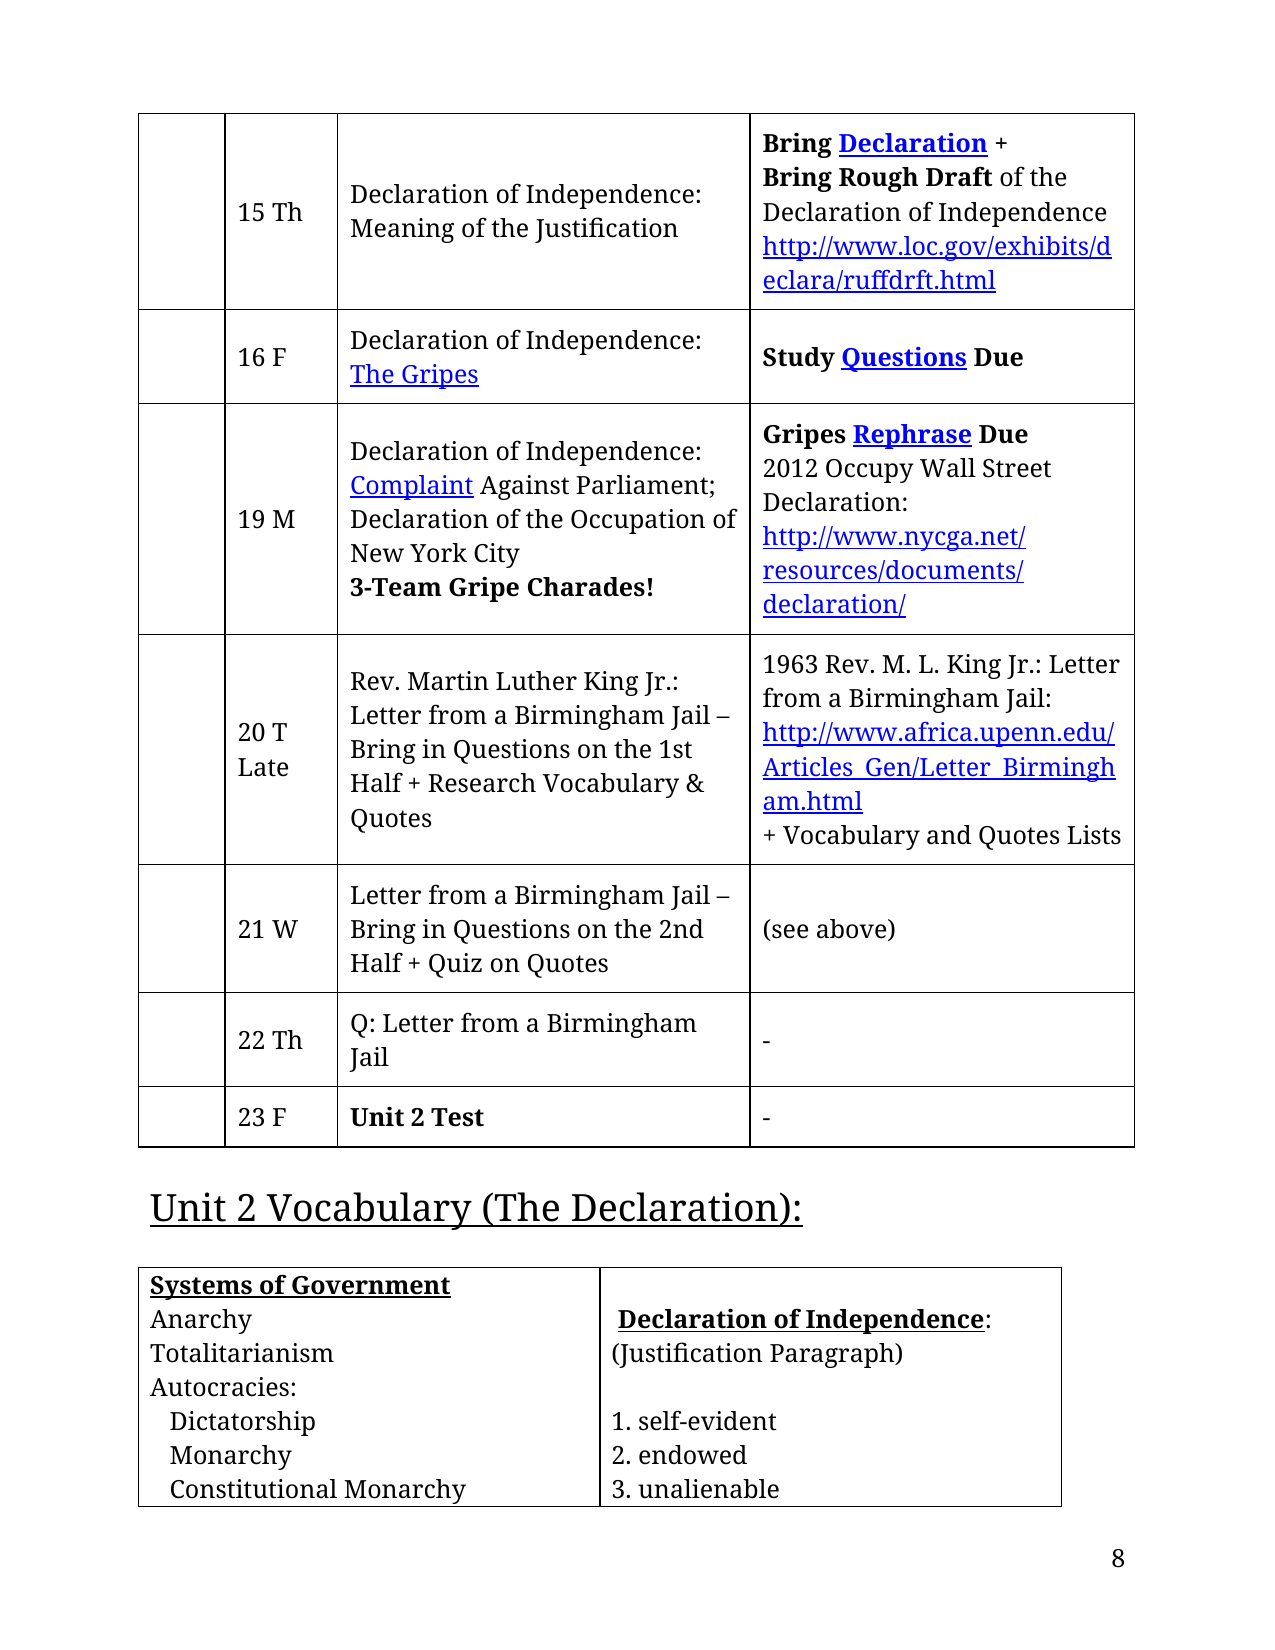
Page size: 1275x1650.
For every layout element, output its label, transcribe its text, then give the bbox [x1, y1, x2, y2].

table_cell [139, 865, 224, 992]
table_cell 21 W [226, 865, 337, 992]
table_cell [139, 635, 224, 864]
table_cell Declaration of Independence: Meaning of the Justification [338, 114, 749, 309]
table_cell [139, 114, 224, 309]
table_cell - [751, 1087, 1134, 1146]
table_cell - [751, 993, 1134, 1086]
table_cell (see above) [751, 865, 1134, 992]
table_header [139, 1268, 599, 1506]
table_cell [139, 993, 224, 1086]
table_cell Unit 2 Test [338, 1087, 749, 1146]
table_cell 22 Th [226, 993, 337, 1086]
table_cell [139, 1087, 224, 1146]
table_cell Study Questions Due [751, 310, 1134, 403]
table_cell 23 F [226, 1087, 337, 1146]
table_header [601, 1268, 1061, 1506]
table_cell Declaration of Independence: Complaint Against Parliament; Declaration of the Occupation of New York City 3-Team Gripe Charades! [338, 404, 749, 633]
table_cell Gripes Rephrase Due 2012 Occupy Wall Street Declaration: http://www.nycga.net/resources/documents/declaration/ [751, 404, 1134, 633]
table_cell Declaration of Independence: The Gripes [338, 310, 749, 403]
text Unit 2 Vocabulary (The Declaration): [150, 1181, 1125, 1267]
table_cell 19 M [226, 404, 337, 633]
table_cell 20 T Late [226, 635, 337, 864]
table_cell Bring Declaration + Bring Rough Draft of the Declaration of Independence http://www.loc.gov/exhibits/declara/ruffdrft.html [751, 114, 1134, 309]
table_cell Q: Letter from a Birmingham Jail [338, 993, 749, 1086]
table_cell 1963 Rev. M. L. King Jr.: Letter from a Birmingham Jail: http://www.africa.upenn.edu/Articles_Gen/Letter_Birmingham.html + Vocabulary and Quotes Lists [751, 635, 1134, 864]
table_cell Letter from a Birmingham Jail – Bring in Questions on the 2nd Half + Quiz on Quotes [338, 865, 749, 992]
table_cell [139, 404, 224, 633]
table_cell Rev. Martin Luther King Jr.: Letter from a Birmingham Jail – Bring in Questions on the 1st Half + Research Vocabulary & Quotes [338, 635, 749, 864]
table_cell [139, 310, 224, 403]
table_cell 15 Th [226, 114, 337, 309]
table_cell 16 F [226, 310, 337, 403]
